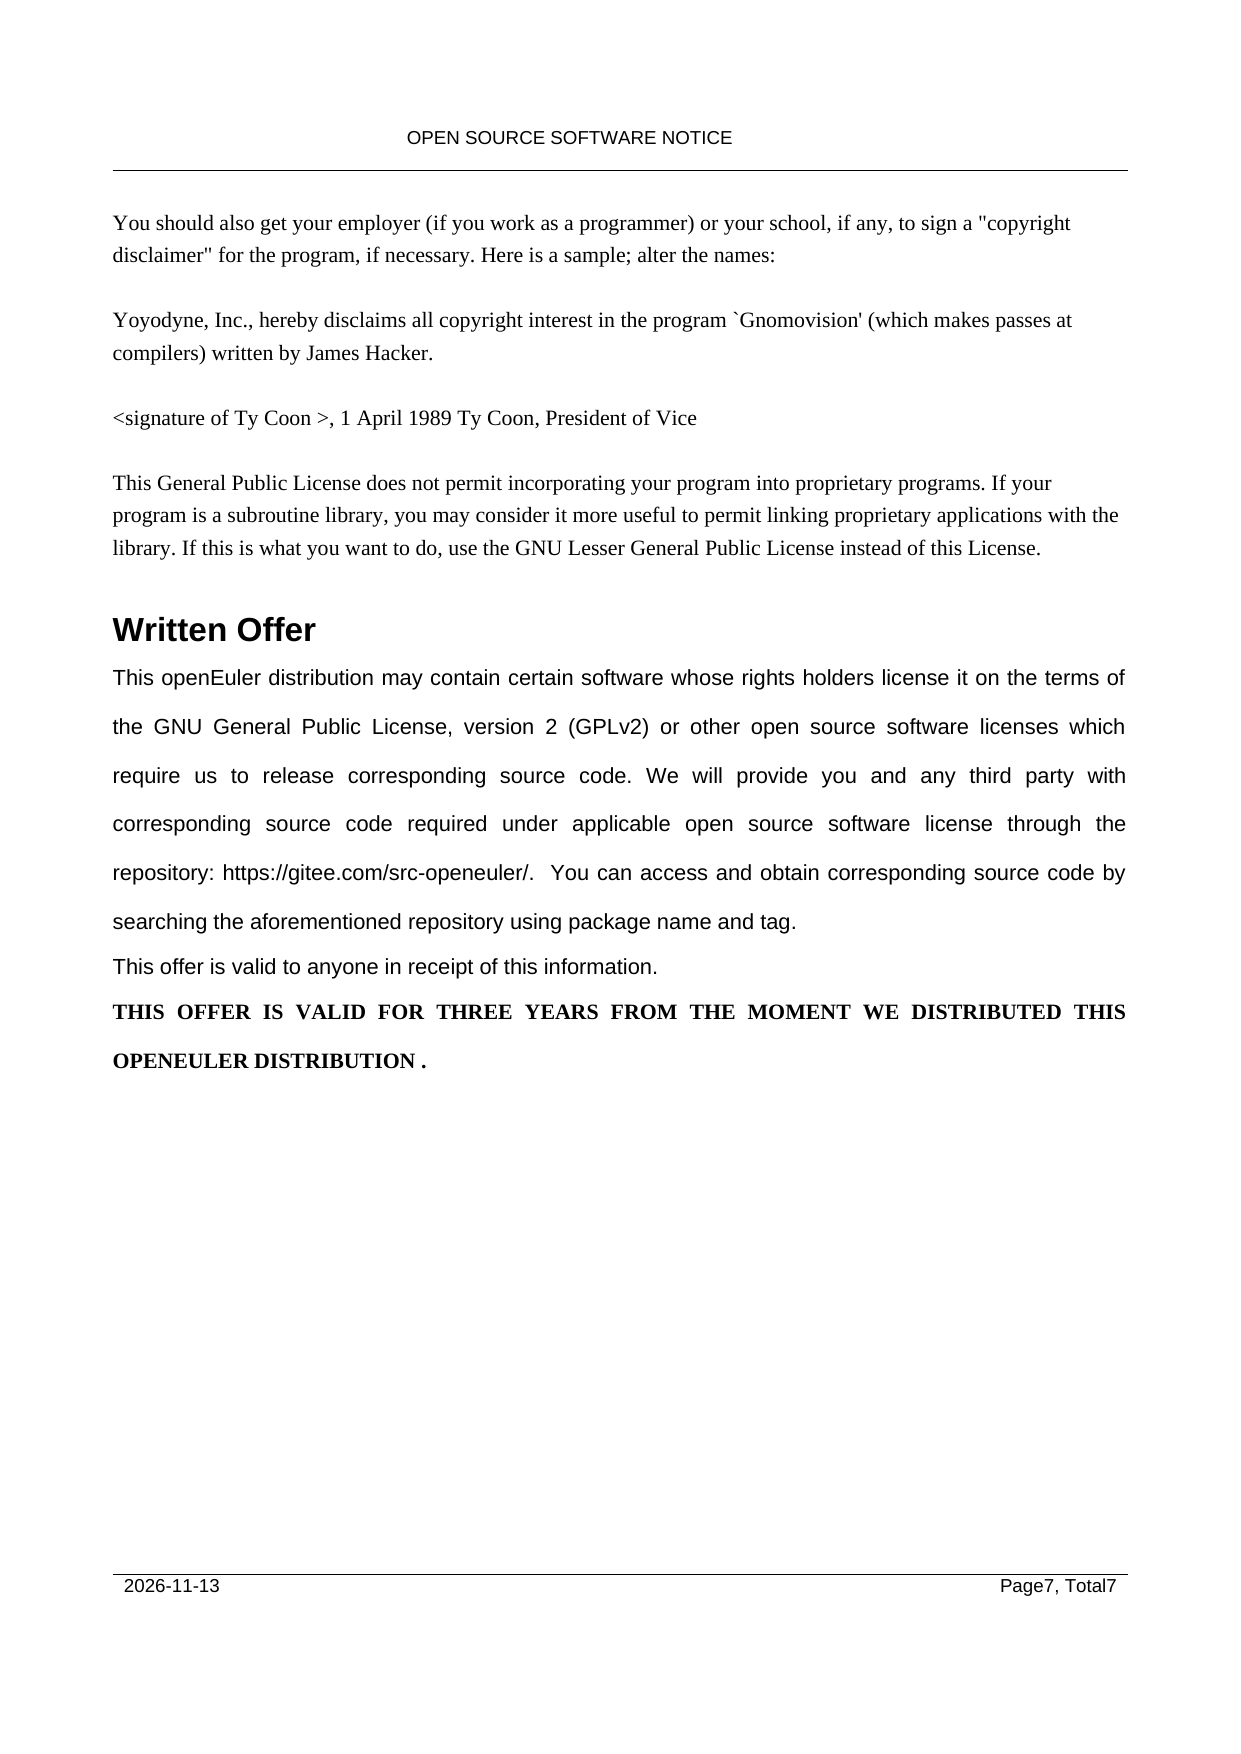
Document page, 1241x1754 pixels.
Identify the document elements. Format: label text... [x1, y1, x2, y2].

text Written Offer [112, 596, 1128, 661]
text This offer is valid to anyone in receipt of this information. [112, 950, 1128, 983]
text This openEuler distribution may contain certain software whose rights holders license it on the terms of the GNU General Public License, version 2 (GPLv2) or other open source software licenses which require us to release corresponding source code. We will provide you and any third party with corresponding source code required under applicable open source software license through the repository: https://gitee.com/src-openeuler/. You can access and obtain corresponding source code by searching the aforementioned repository using package name and tag. [112, 661, 1128, 938]
text THIS OFFER IS VALID FOR THREE YEARS FROM THE MOMENT WE DISTRIBUTED THIS OPENEULER DISTRIBUTION . [112, 995, 1128, 1077]
text <signature of Ty Coon >, 1 April 1989 Ty Coon, President of Vice [112, 401, 1128, 434]
text Yoyodyne, Inc., hereby disclaims all copyright interest in the program `Gnomovision' (which makes passes at compilers) written by James Hacker. [112, 304, 1128, 369]
text You should also get your employer (if you work as a programmer) or your school, if any, to sign a "copyright disclaimer" for the program, if necessary. Here is a sample; alter the names: [112, 206, 1128, 271]
text This General Public License does not permit incorporating your program into proprietary programs. If your program is a subroutine library, you may consider it more useful to permit linking proprietary applications with the library. If this is what you want to do, use the GNU Lesser General Public License instead of this License. [112, 466, 1128, 564]
